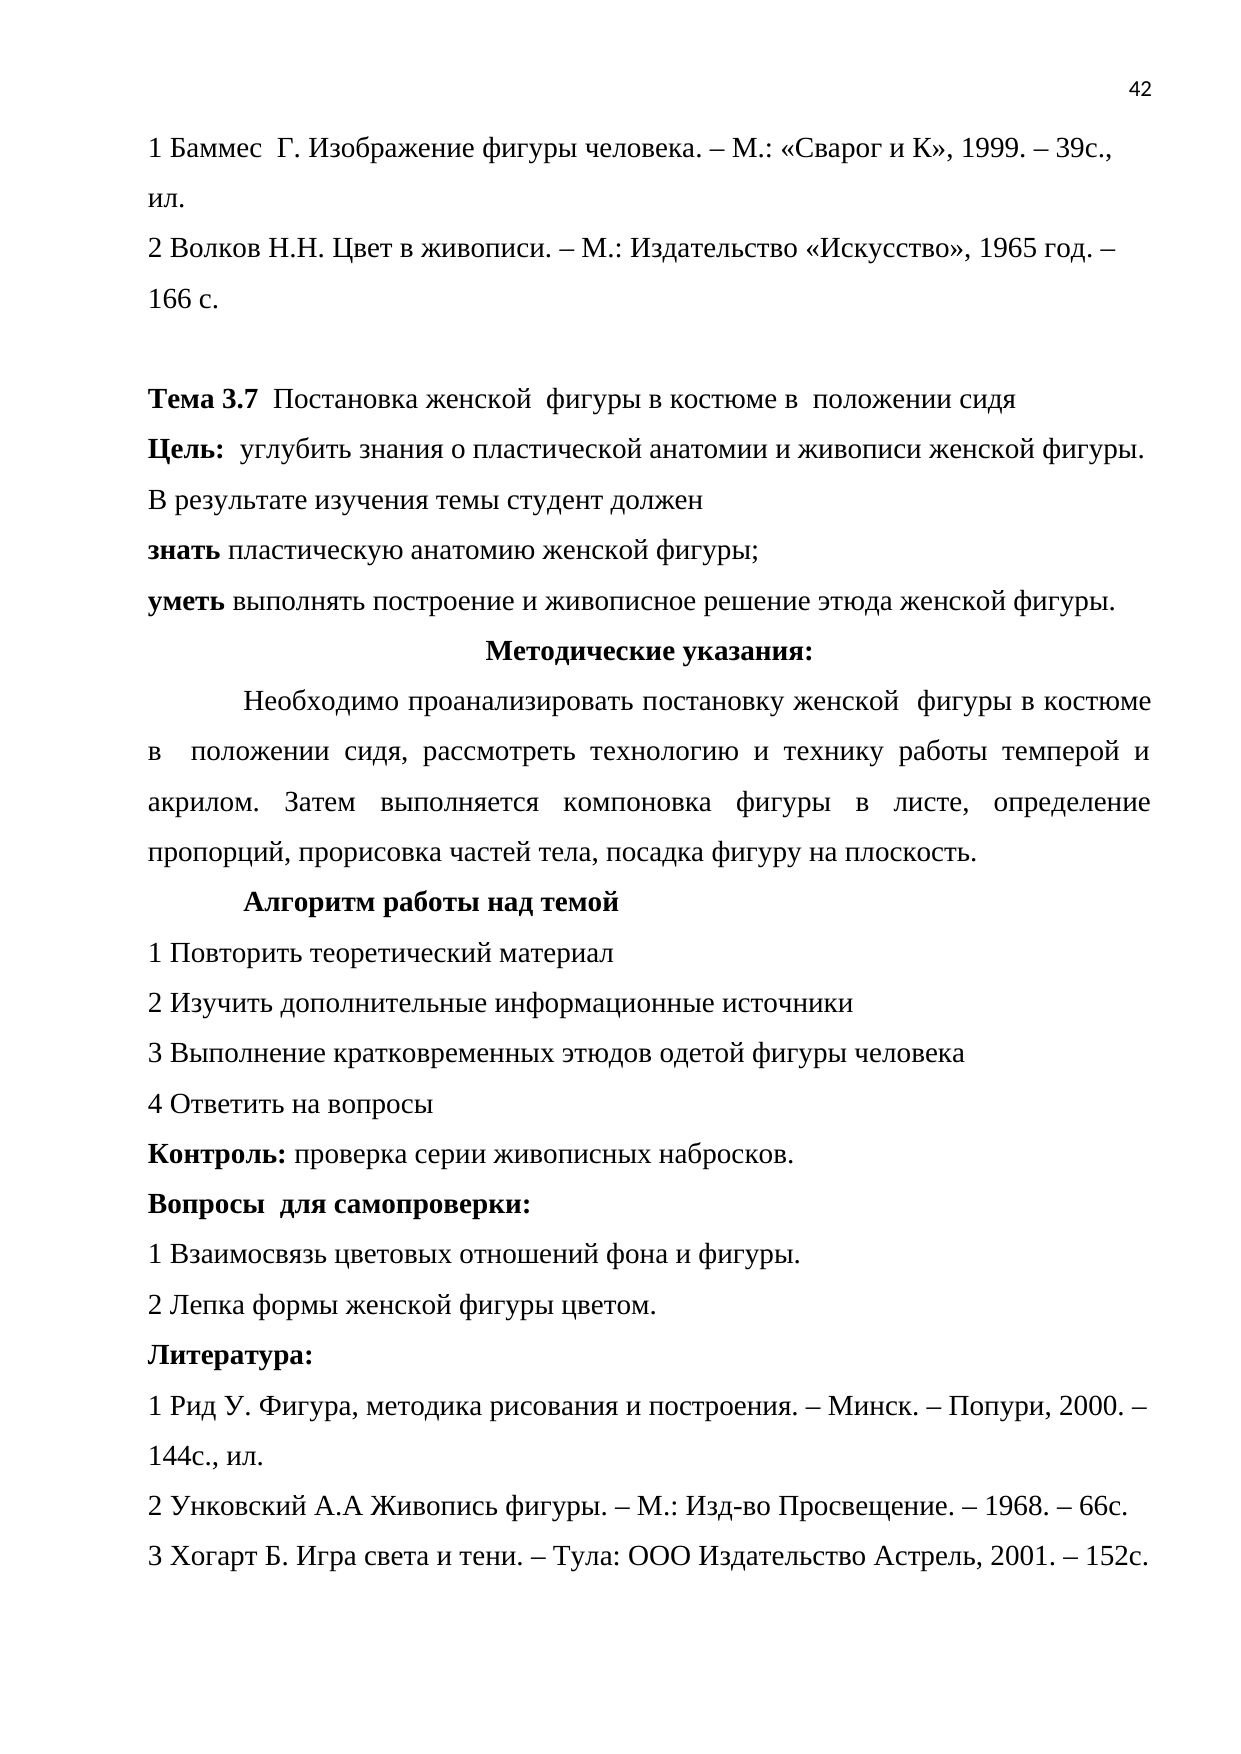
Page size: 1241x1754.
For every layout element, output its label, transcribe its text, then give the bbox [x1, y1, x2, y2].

text Алгоритм работы над темой [148, 884, 1152, 918]
text знать пластическую анатомию женской фигуры; [148, 532, 1152, 566]
text 2 Лепка формы женской фигуры цветом. [148, 1287, 1152, 1321]
text 1 Взаимосвязь цветовых отношений фона и фигуры. [148, 1237, 1152, 1270]
text Контроль: проверка серии живописных набросков. [148, 1136, 1152, 1169]
text 3 Выполнение кратковременных этюдов одетой фигуры человека [148, 1035, 1152, 1069]
text 2 Изучить дополнительные информационные источники [148, 985, 1152, 1019]
text 1 Рид У. Фигура, методика рисования и построения. – Минск. – Попури, 2000. – 144с., ил. [148, 1388, 1152, 1471]
text Тема 3.7 Постановка женской фигуры в костюме в положении сидя [148, 381, 1152, 415]
text Необходимо проанализировать постановку женской фигуры в костюме в положении сидя, рассмотреть технологию и технику работы темперой и акрилом. Затем выполняется компоновка фигуры в листе, определение пропорций, прорисовка частей тела, посадка фигуру на плоскость. [148, 683, 1152, 868]
text уметь выполнять построение и живописное решение этюда женской фигуры. [148, 583, 1152, 616]
text 2 Унковский А.А Живопись фигуры. – М.: Изд-во Просвещение. – 1968. – 66с. [148, 1488, 1152, 1522]
text 3 Хогарт Б. Игра света и тени. – Тула: ООО Издательство Астрель, 2001. – 152с. [148, 1538, 1152, 1572]
text 1 Повторить теоретический материал [148, 935, 1152, 968]
text 4 Ответить на вопросы [148, 1086, 1152, 1119]
text 1 Баммес Г. Изображение фигуры человека. – М.: «Сварог и К», 1999. – 39с., ил. [148, 130, 1152, 214]
text Методические указания: [148, 633, 1152, 666]
text Цель: углубить знания о пластической анатомии и живописи женской фигуры. [148, 432, 1152, 465]
text В результате изучения темы студент должен [148, 482, 1152, 516]
text 2 Волков Н.Н. Цвет в живописи. – М.: Издательство «Искусство», 1965 год. – 166 с. [148, 230, 1152, 314]
text Вопросы для самопроверки: [148, 1186, 1152, 1220]
text Литература: [148, 1337, 1152, 1371]
